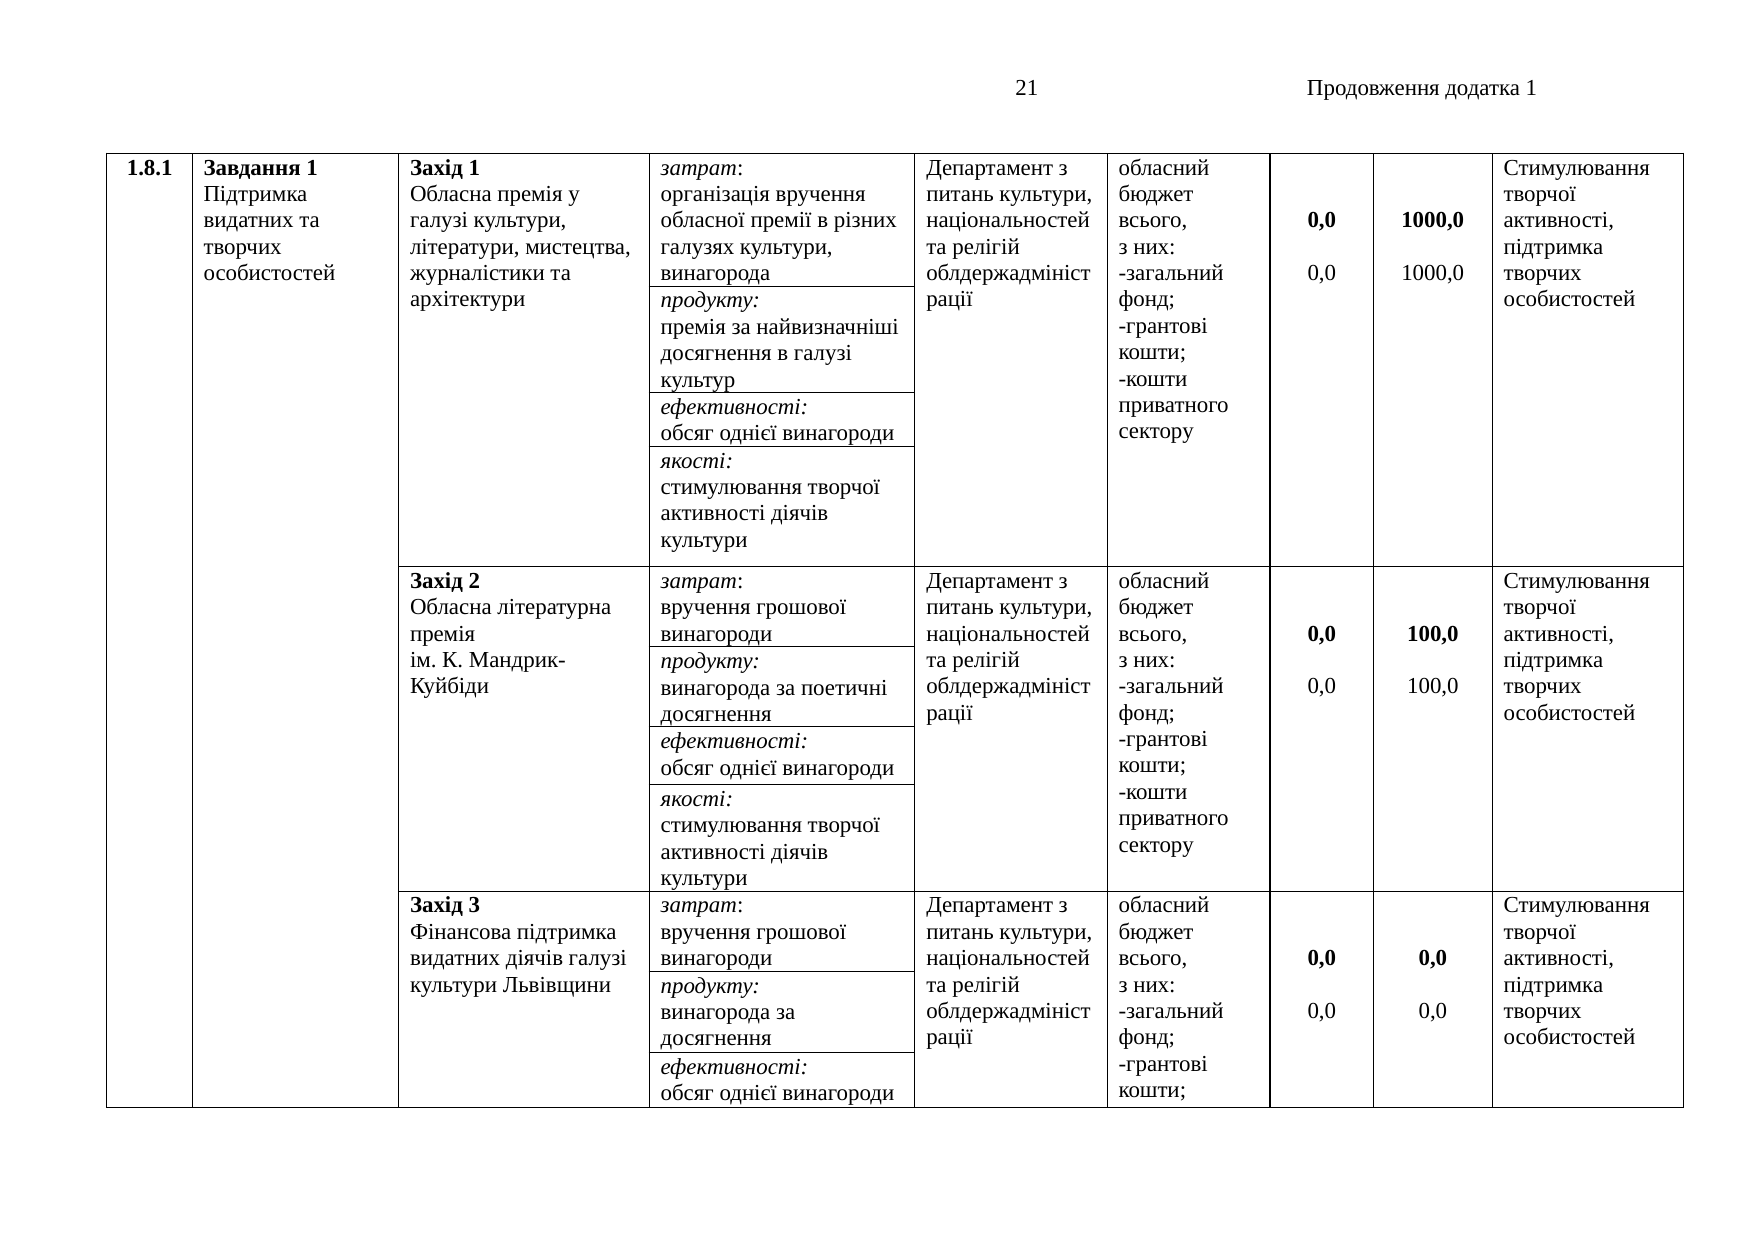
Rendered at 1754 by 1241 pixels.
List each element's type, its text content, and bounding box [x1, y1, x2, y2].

table_cell 0,0 0,0 [1374, 892, 1492, 1107]
table_cell Захід 1 Обласна премія у галузі культури, літератури, мистецтва, журналістики та архітектури [399, 154, 649, 566]
table_cell Стимулювання творчої активності, підтримка творчих особистостей [1493, 154, 1683, 566]
table_cell якості: стимулювання творчої активності діячів культури [650, 447, 914, 566]
table_cell затрат: вручення грошової винагороди [650, 892, 914, 971]
table_cell продукту: винагорода за поетичні досягнення [650, 647, 914, 726]
table_cell 1.8.1 [107, 154, 192, 1107]
table_cell Департамент з питань культури, національностей та релігій облдержадміністрації [915, 567, 1107, 891]
table_cell Стимулювання творчої активності, підтримка творчих особистостей [1493, 892, 1683, 1107]
table_cell 0,0 0,0 [1271, 567, 1373, 891]
table_cell ефективності: обсяг однієї винагороди [650, 727, 914, 784]
table_cell Стимулювання творчої активності, підтримка творчих особистостей [1493, 567, 1683, 891]
table_cell продукту: винагорода за досягнення [650, 972, 914, 1052]
table_cell 0,0 0,0 [1271, 154, 1373, 566]
table_cell обласний бюджет всього, з них: -загальний фонд; -грантові кошти; -кошти приватного сектору [1108, 154, 1269, 566]
table_cell Департамент з питань культури, національностей та релігій облдержадміністрації [915, 154, 1107, 566]
table_cell обласний бюджет всього, з них: -загальний фонд; -грантові кошти; -кошти приватного сектору [1108, 892, 1269, 1107]
table_cell обласний бюджет всього, з них: -загальний фонд; -грантові кошти; -кошти приватного сектору [1108, 567, 1269, 891]
table_cell Захід 2 Обласна літературна премія ім. К. Мандрик-Куйбіди [399, 567, 649, 891]
table_cell 1000,0 1000,0 [1374, 154, 1492, 566]
table_cell Завдання 1 Підтримка видатних та творчих особистостей [193, 154, 398, 1107]
table_cell 100,0 100,0 [1374, 567, 1492, 891]
table_cell ефективності: обсяг однієї винагороди [650, 393, 914, 446]
table_cell продукту: премія за найвизначніші досягнення в галузі культур [650, 287, 914, 392]
table_cell якості: стимулювання творчої активності діячів культури [650, 785, 914, 891]
table_cell 0,0 0,0 [1271, 892, 1373, 1107]
table_cell Захід 3 Фінансова підтримка видатних діячів галузі культури Львівщини [399, 892, 649, 1107]
table_cell затрат: вручення грошової винагороди [650, 567, 914, 646]
table_cell ефективності: обсяг однієї винагороди [650, 1053, 914, 1107]
table_cell Департамент з питань культури, національностей та релігій облдержадміністрації [915, 892, 1107, 1107]
table_cell затрат: організація вручення обласної премії в різних галузях культури, винагорода [650, 154, 914, 286]
